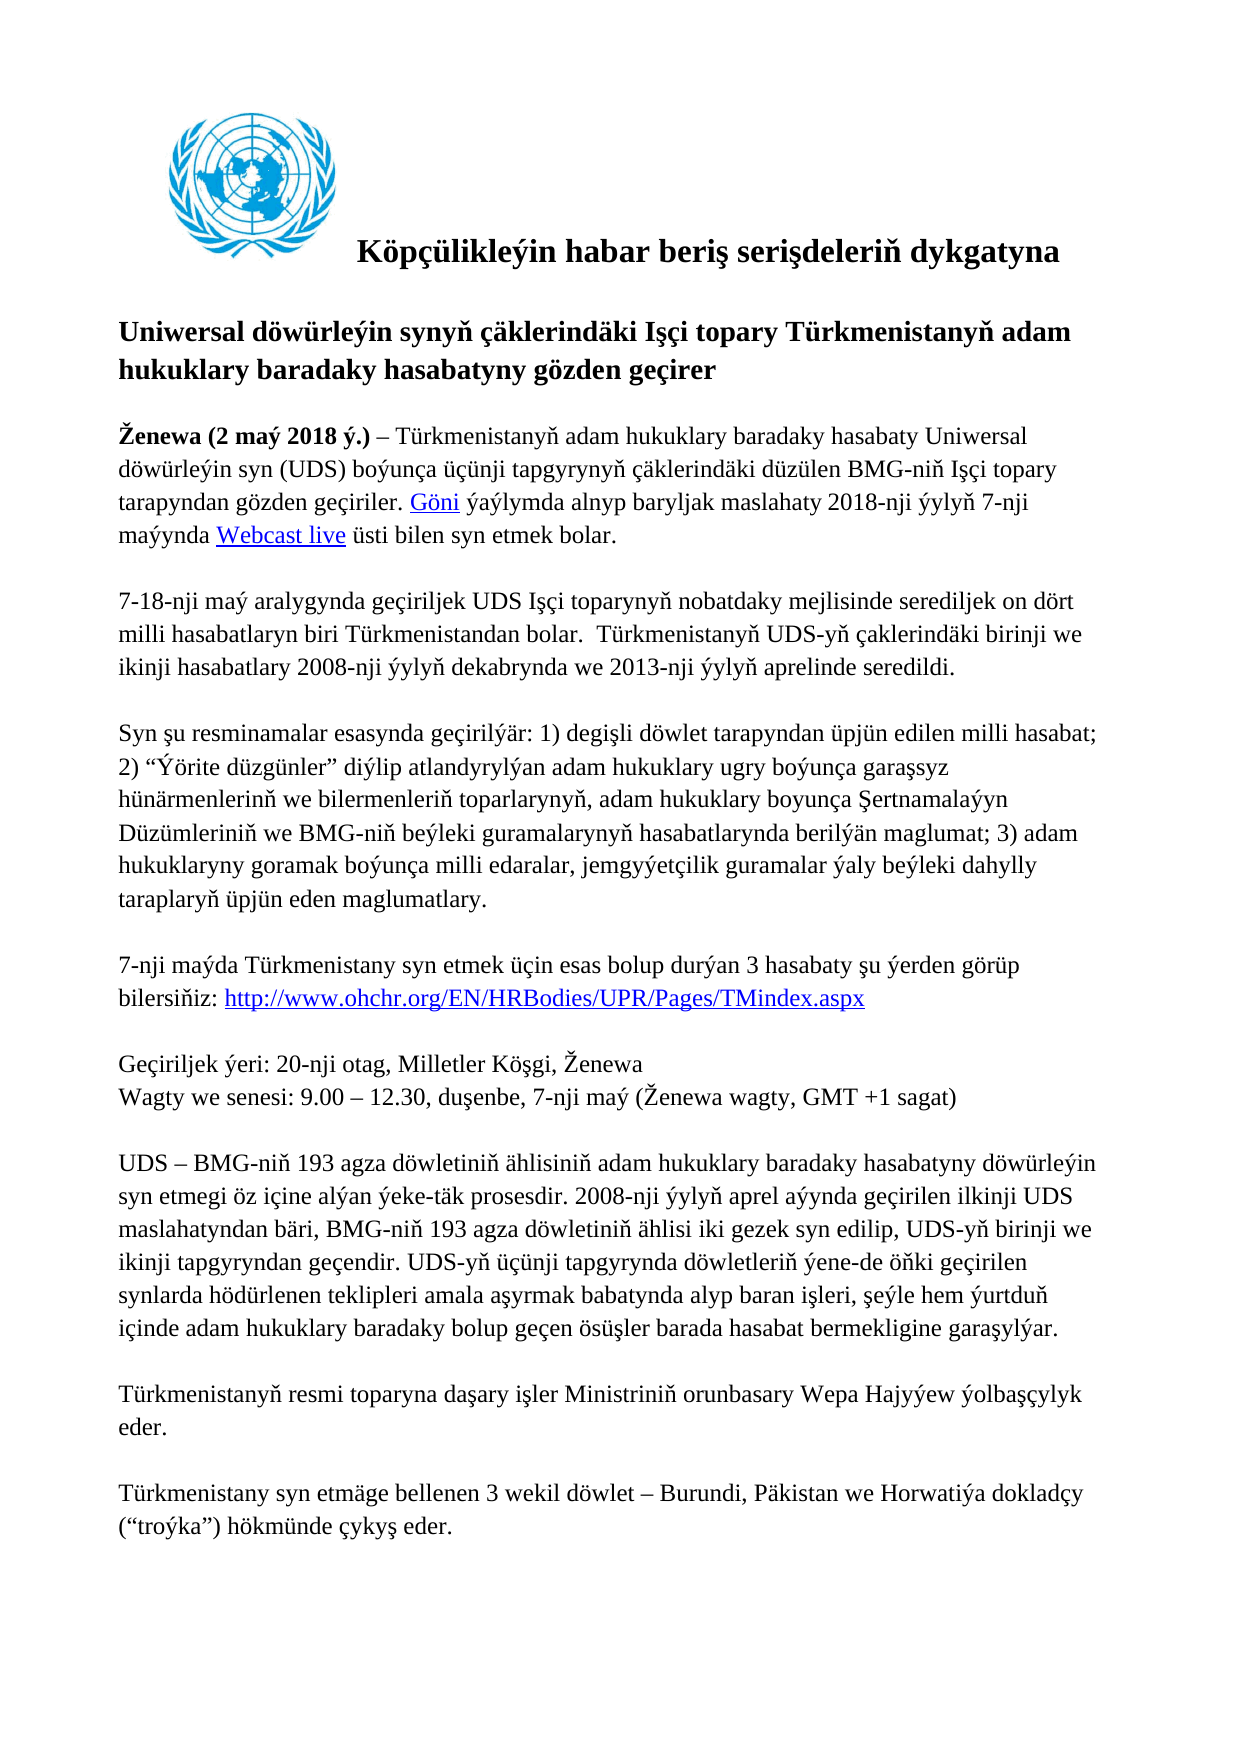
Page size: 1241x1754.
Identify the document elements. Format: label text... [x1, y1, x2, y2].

text Geçiriljek ýeri: 20-nji otag, Milletler Köşgi, Ženewa [118, 1049, 1107, 1077]
text Türkmenistanyň resmi toparyna daşary işler Ministriniň orunbasary Wepa Hajyýew ýolbaşçylyk eder. [118, 1379, 1107, 1441]
text Köpçülikleýin habar beriş serişdeleriň dykgatyna [118, 103, 1107, 269]
text Ženewa (2 maý 2018 ý.) – Türkmenistanyň adam hukuklary baradaky hasabaty Uniwersal döwürleýin syn (UDS) boýunça üçünji tapgyrynyň çäklerindäki düzülen BMG-niň Işçi topary tarapyndan gözden geçiriler. Göni ýaýlymda alnyp baryljak maslahaty 2018-nji ýylyň 7-nji maýynda Webcast live üsti bilen syn etmek bolar. [118, 421, 1107, 549]
text Uniwersal döwürleýin synyň çäklerindäki Işçi topary Türkmenistanyň adam hukuklary baradaky hasabatyny gözden geçirer [118, 314, 1107, 386]
text Türkmenistany syn etmäge bellenen 3 wekil döwlet – Burundi, Päkistan we Horwatiýa dokladçy (“troýka”) hökmünde çykyş eder. [118, 1478, 1107, 1540]
text Wagty we senesi: 9.00 – 12.30, duşenbe, 7-nji maý (Ženewa wagty, GMT +1 sagat) [118, 1082, 1107, 1111]
text 7-18-nji maý aralygynda geçiriljek UDS Işçi toparynyň nobatdaky mejlisinde serediljek on dört milli hasabatlaryn biri Türkmenistandan bolar. Türkmenistanyň UDS-yň çaklerindäki birinji we ikinji hasabatlary 2008-nji ýylyň dekabrynda we 2013-nji ýylyň aprelinde seredildi. [118, 586, 1107, 681]
text 7-nji maýda Türkmenistany syn etmek üçin esas bolup durýan 3 hasabaty şu ýerden görüp bilersiňiz: http://www.ohchr.org/EN/HRBodies/UPR/Pages/TMindex.aspx [118, 950, 1107, 1011]
text Syn şu resminamalar esasynda geçirilýär: 1) degişli döwlet tarapyndan üpjün edilen milli hasabat; 2) “Ýörite düzgünler” diýlip atlandyrylýan adam hukuklary ugry boýunça garaşsyz hünärmenlerinň we bilermenleriň toparlarynyň, adam hukuklary boyunça Şertnamalaýyn Düzümleriniň we BMG-niň beýleki guramalarynyň hasabatlarynda berilýän maglumat; 3) adam hukuklaryny goramak boýunça milli edaralar, jemgyýetçilik guramalar ýaly beýleki dahylly taraplaryň üpjün eden maglumatlary. [118, 718, 1107, 912]
text UDS – BMG-niň 193 agza döwletiniň ählisiniň adam hukuklary baradaky hasabatyny döwürleýin syn etmegi öz içine alýan ýeke-täk prosesdir. 2008-nji ýylyň aprel aýynda geçirilen ilkinji UDS maslahatyndan bäri, BMG-niň 193 agza döwletiniň ählisi iki gezek syn edilip, UDS-yň birinji we ikinji tapgyryndan geçendir. UDS-yň üçünji tapgyrynda döwletleriň ýene-de öňki geçirilen synlarda hödürlenen teklipleri amala aşyrmak babatynda alyp baran işleri, şeýle hem ýurtduň içinde adam hukuklary baradaky bolup geçen ösüşler barada hasabat bermekligine garaşylýar. [118, 1148, 1107, 1342]
